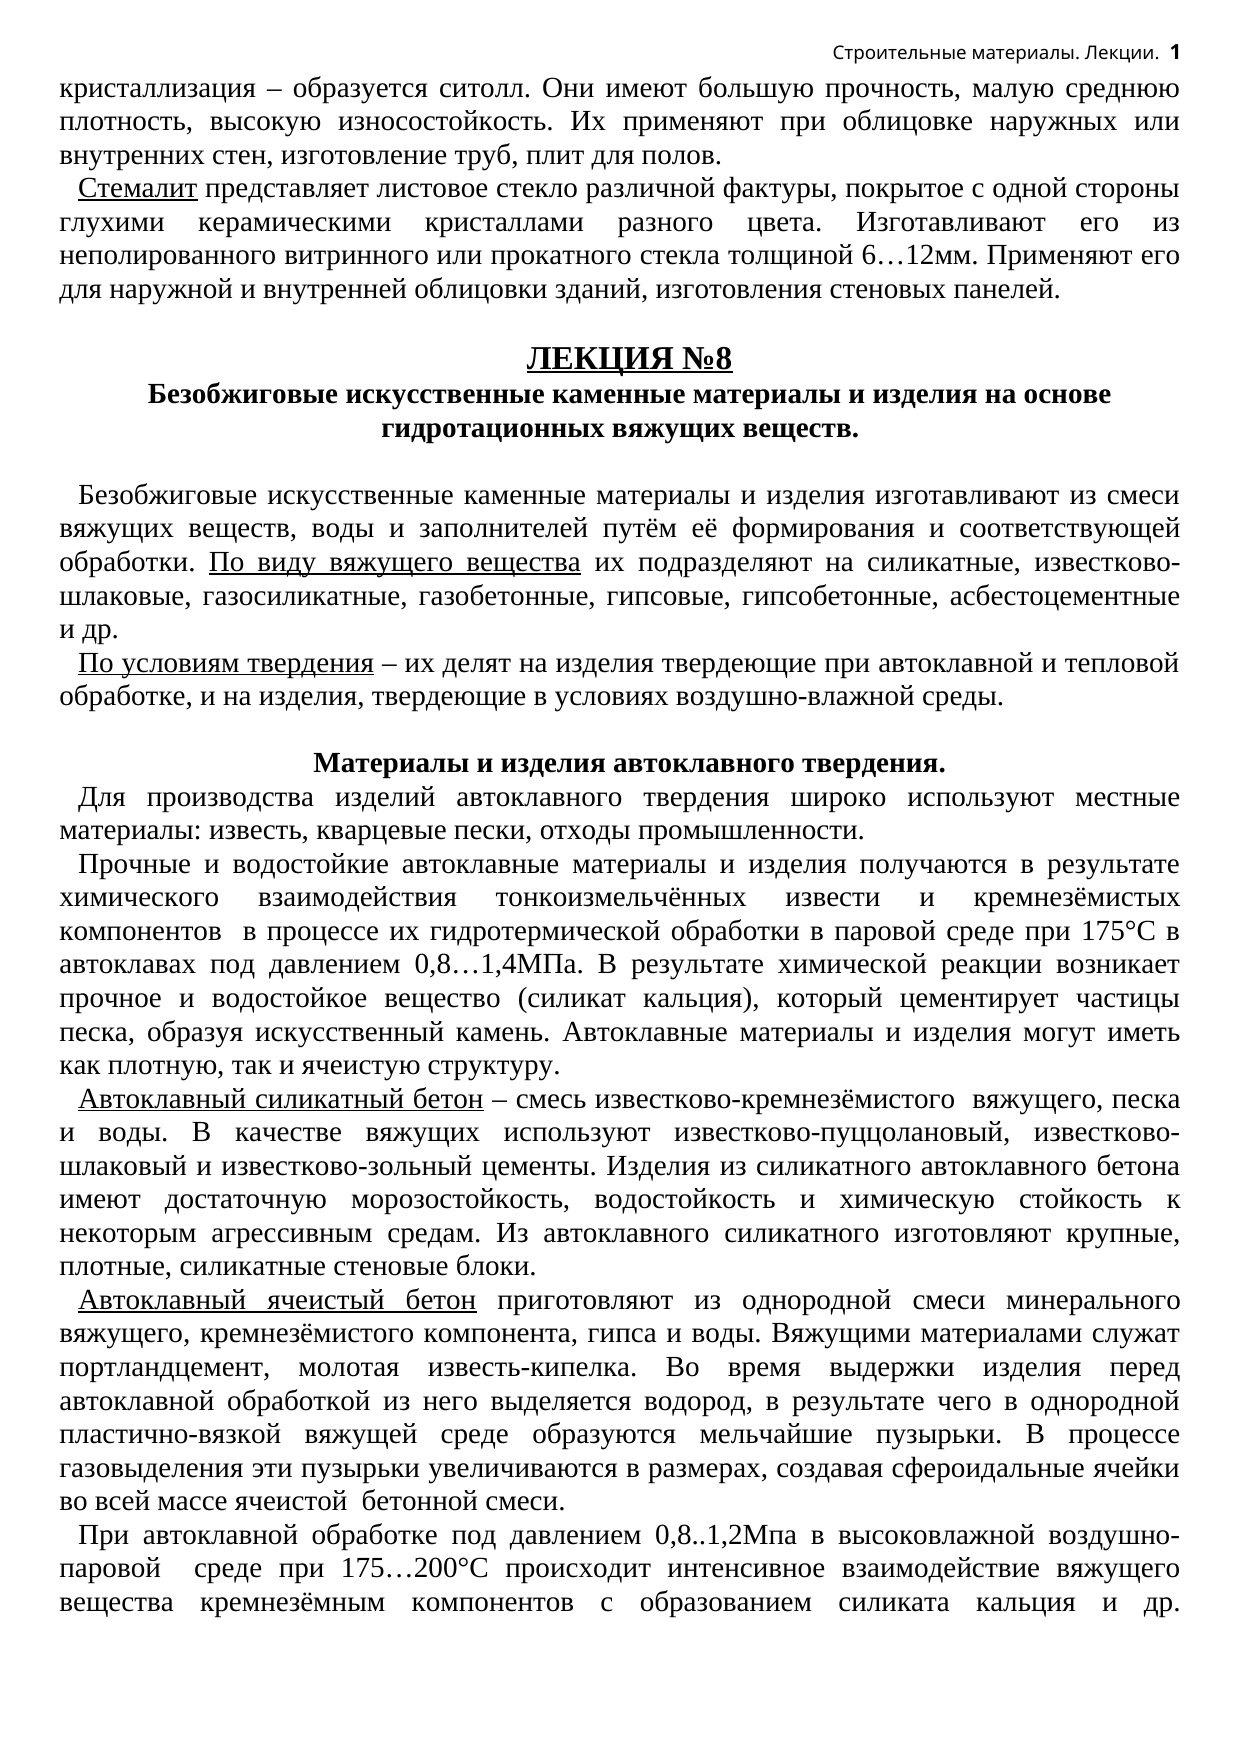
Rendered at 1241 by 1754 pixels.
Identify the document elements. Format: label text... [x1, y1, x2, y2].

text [59, 1517, 1181, 1617]
text Безобжиговые искусственные каменные материалы и изделия на основе гидротационных вяжущих веществ. [59, 376, 1181, 443]
text Прочные и водостойкие автоклавные материалы и изделия получаются в результате химического взаимодействия тонкоизмельчённых извести и кремнезёмистых компонентов в процессе их гидротермической обработки в паровой среде при 175°С в автоклавах под давлением 0,8…1,4МПа. В результате химической реакции возникает прочное и водостойкое вещество (силикат кальция), который цементирует частицы песка, образуя искусственный камень. Автоклавные материалы и изделия могут иметь как плотную, так и ячеистую структуру. [59, 846, 1181, 1081]
text Для производства изделий автоклавного твердения широко используют местные материалы: известь, кварцевые пески, отходы промышленности. [59, 779, 1181, 846]
text Автоклавный ячеистый бетон приготовляют из однородной смеси минерального вяжущего, кремнезёмистого компонента, гипса и воды. Вяжущими материалами служат портландцемент, молотая известь-кипелка. Во время выдержки изделия перед автоклавной обработкой из него выделяется водород, в результате чего в однородной пластично-вязкой вяжущей среде образуются мельчайшие пузырьки. В процессе газовыделения эти пузырьки увеличиваются в размерах, создавая сфероидальные ячейки во всей массе ячеистой бетонной смеси. [59, 1282, 1181, 1517]
subtitle ЛЕКЦИЯ №8 [59, 338, 1181, 376]
text Автоклавный силикатный бетон – смесь известково-кремнезёмистого вяжущего, песка и воды. В качестве вяжущих используют известково-пуццолановый, известково-шлаковый и известково-зольный цементы. Изделия из силикатного автоклавного бетона имеют достаточную морозостойкость, водостойкость и химическую стойкость к некоторым агрессивным средам. Из автоклавного силикатного изготовляют крупные, плотные, силикатные стеновые блоки. [59, 1081, 1181, 1282]
text По условиям твердения – их делят на изделия твердеющие при автоклавной и тепловой обработке, и на изделия, твердеющие в условиях воздушно-влажной среды. [59, 645, 1181, 712]
text Безобжиговые искусственные каменные материалы и изделия изготавливают из смеси вяжущих веществ, воды и заполнителей путём её формирования и соответствующей обработки. По виду вяжущего вещества их подразделяют на силикатные, известково-шлаковые, газосиликатные, газобетонные, гипсовые, гипсобетонные, асбестоцементные и др. [59, 477, 1181, 645]
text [59, 70, 1181, 170]
text Материалы и изделия автоклавного твердения. [59, 745, 1181, 779]
text Стемалит представляет листовое стекло различной фактуры, покрытое с одной стороны глухими керамическими кристаллами разного цвета. Изготавливают его из неполированного витринного или прокатного стекла толщиной 6…12мм. Применяют его для наружной и внутренней облицовки зданий, изготовления стеновых панелей. [59, 170, 1181, 304]
